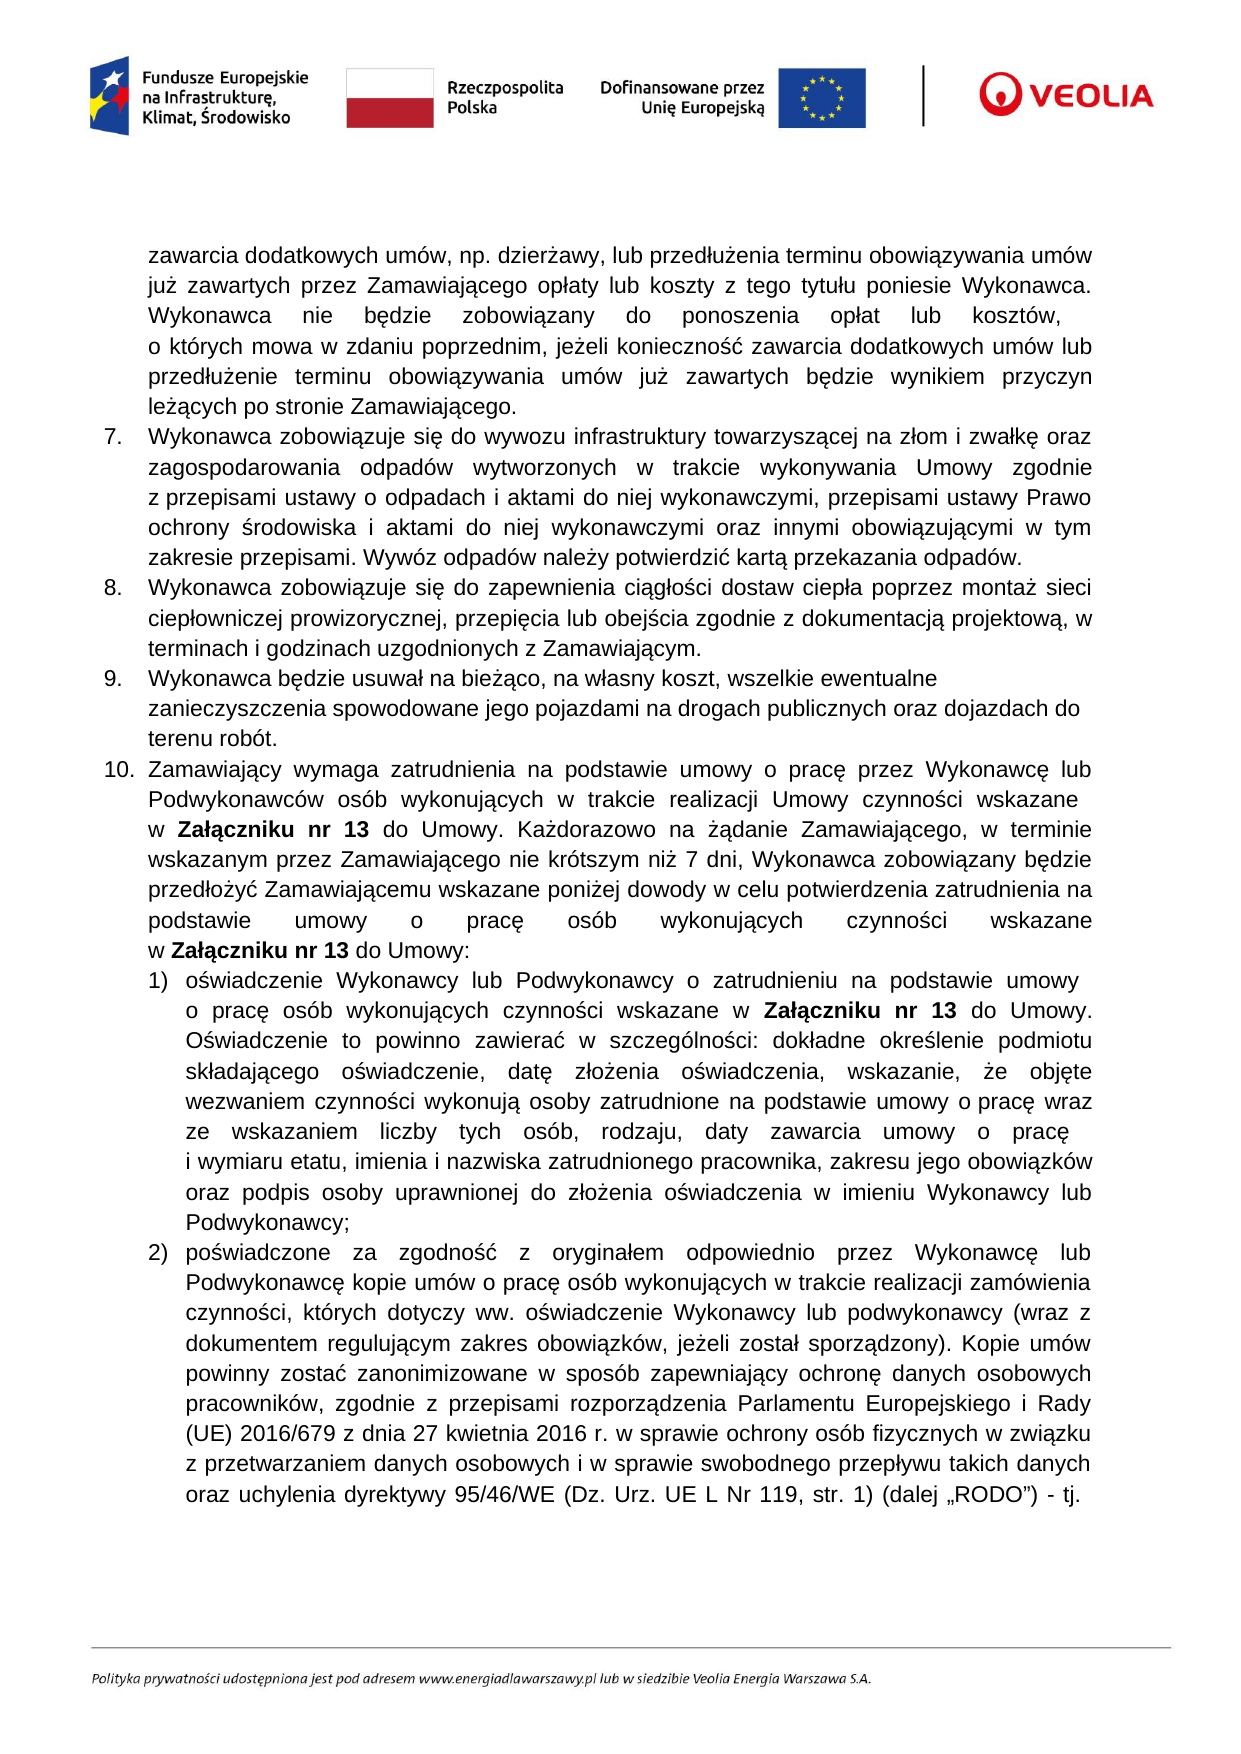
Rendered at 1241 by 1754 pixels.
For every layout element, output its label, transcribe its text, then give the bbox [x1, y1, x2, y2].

list Wykonawca zobowiązuje się do wywozu infrastruktury towarzyszącej na złom i zwałkę oraz zagospodarowania odpadów wytworzonych w trakcie wykonywania Umowy zgodnie z przepisami ustawy o odpadach i aktami do niej wykonawczymi, przepisami ustawy Prawo ochrony środowiska i aktami do niej wykonawczymi oraz innymi obowiązującymi w tym zakresie przepisami. Wywóz odpadów należy potwierdzić kartą przekazania odpadów. [103, 423, 1093, 571]
list Wykonawca zobowiązuje się do zapewnienia ciągłości dostaw ciepła poprzez montaż sieci ciepłowniczej prowizorycznej, przepięcia lub obejścia zgodnie z dokumentacją projektową, w terminach i godzinach uzgodnionych z Zamawiającym. [103, 574, 1093, 661]
list oświadczenie Wykonawcy lub Podwykonawcy o zatrudnieniu na podstawie umowy o pracę osób wykonujących czynności wskazane w Załączniku nr 13 do Umowy. Oświadczenie to powinno zawierać w szczególności: dokładne określenie podmiotu składającego oświadczenie, datę złożenia oświadczenia, wskazanie, że objęte wezwaniem czynności wykonują osoby zatrudnione na podstawie umowy o pracę wraz ze wskazaniem liczby tych osób, rodzaju, daty zawarcia umowy o pracę i wymiaru etatu, imienia i nazwiska zatrudnionego pracownika, zakresu jego obowiązków oraz podpis osoby uprawnionej do złożenia oświadczenia w imieniu Wykonawcy lub Podwykonawcy; [148, 967, 1093, 1235]
list Zamawiający wymaga zatrudnienia na podstawie umowy o pracę przez Wykonawcę lub Podwykonawców osób wykonujących w trakcie realizacji Umowy czynności wskazane w Załączniku nr 13 do Umowy. Każdorazowo na żądanie Zamawiającego, w terminie wskazanym przez Zamawiającego nie krótszym niż 7 dni, Wykonawca zobowiązany będzie przedłożyć Zamawiającemu wskazane poniżej dowody w celu potwierdzenia zatrudnienia na podstawie umowy o pracę osób wykonujących czynności wskazane w Załączniku nr 13 do Umowy: [103, 756, 1093, 963]
picture [14, 0, 1234, 191]
picture [15, 1616, 1241, 1735]
list Wykonawca będzie usuwał na bieżąco, na własny koszt, wszelkie ewentualne zanieczyszczenia spowodowane jego pojazdami na drogach publicznych oraz dojazdach do terenu robót. [103, 665, 1093, 752]
